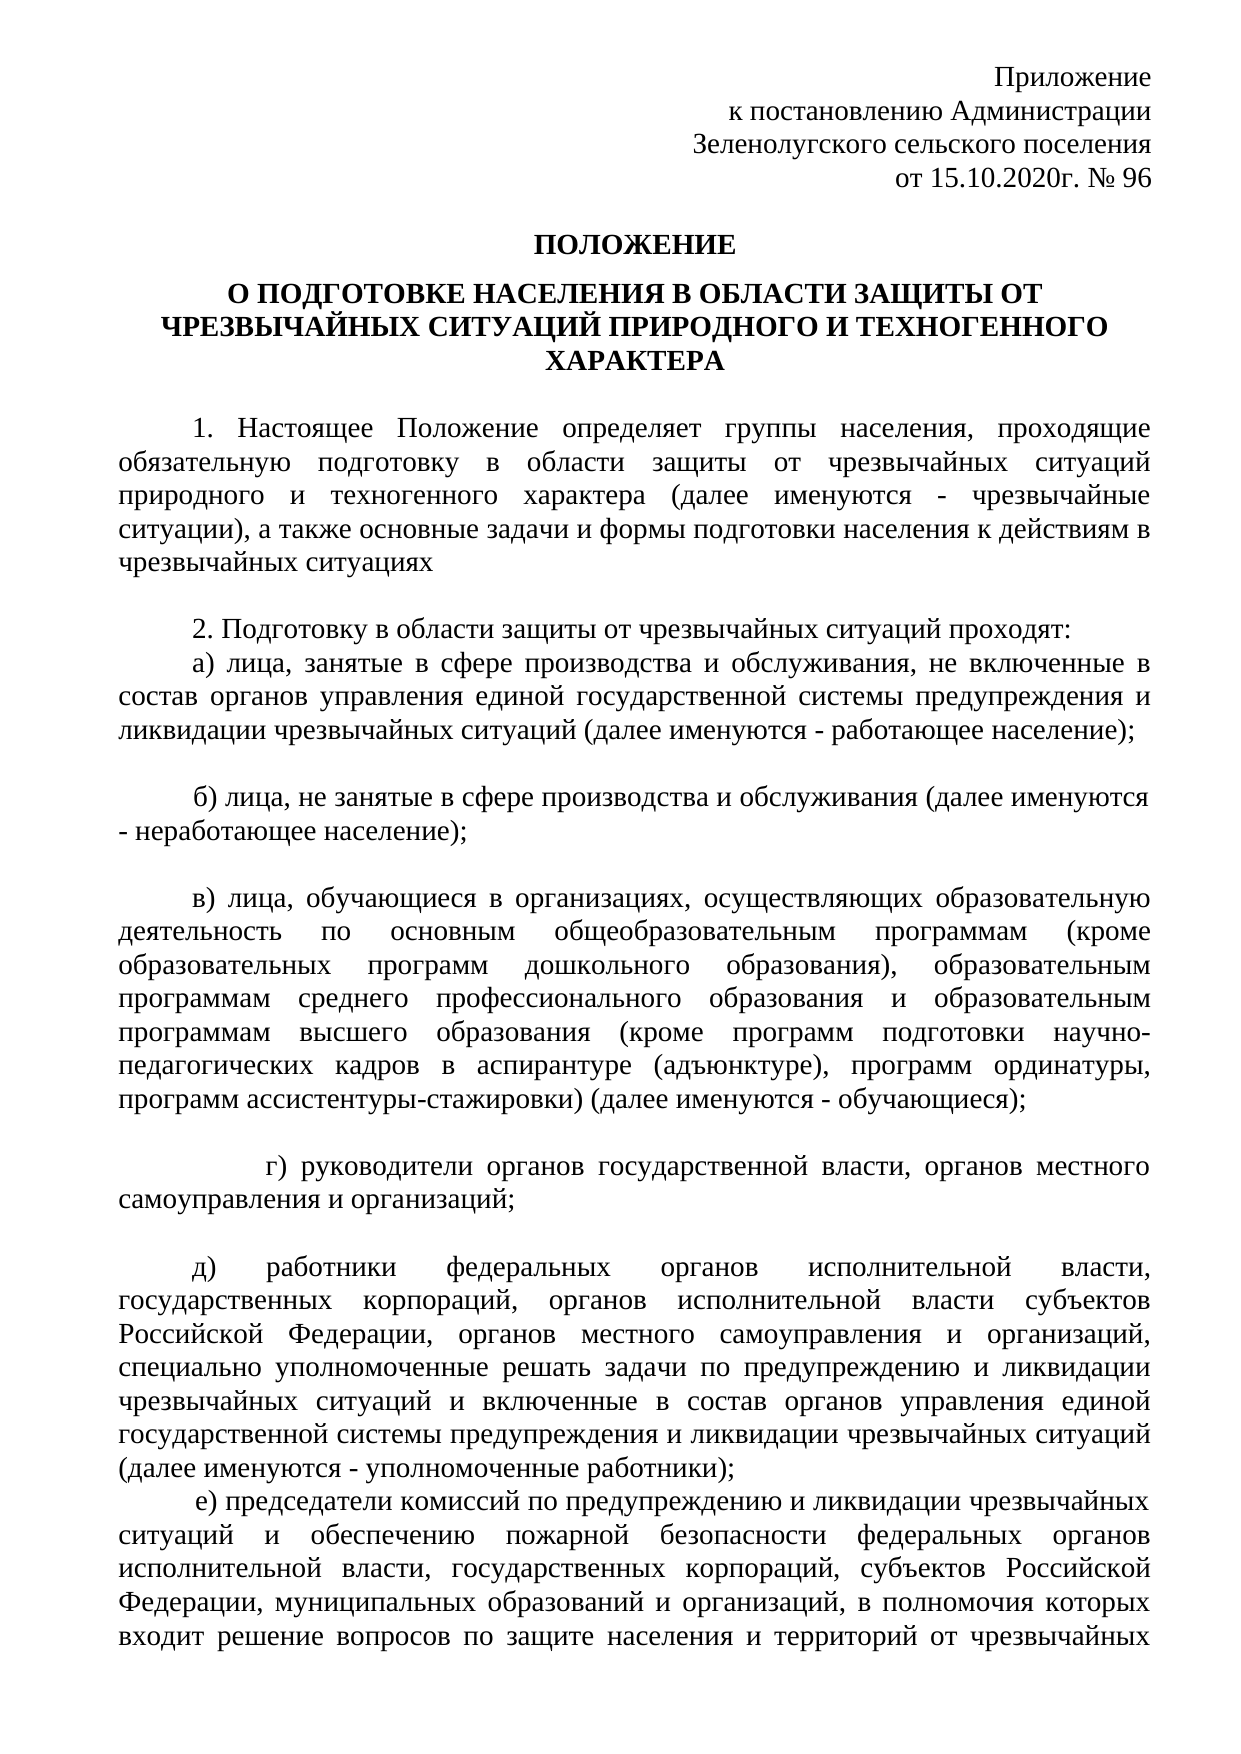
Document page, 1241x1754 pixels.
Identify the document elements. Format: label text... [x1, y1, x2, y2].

text д) работники федеральных органов исполнительной власти, государственных корпораций, органов исполнительной власти субъектов Российской Федерации, органов местного самоуправления и организаций, специально уполномоченные решать задачи по предупреждению и ликвидации чрезвычайных ситуаций и включенные в состав органов управления единой государственной системы предупреждения и ликвидации чрезвычайных ситуаций (далее именуются - уполномоченные работники); [118, 1249, 1152, 1483]
text 1. Настоящее Положение определяет группы населения, проходящие обязательную подготовку в области защиты от чрезвычайных ситуаций природного и техногенного характера (далее именуются - чрезвычайные ситуации), а также основные задачи и формы подготовки населения к действиям в чрезвычайных ситуациях [118, 410, 1152, 578]
text а) лица, занятые в сфере производства и обслуживания, не включенные в состав органов управления единой государственной системы предупреждения и ликвидации чрезвычайных ситуаций (далее именуются - работающее население); [118, 645, 1152, 746]
text 2. Подготовку в области защиты от чрезвычайных ситуаций проходят: [118, 611, 1152, 645]
text в) лица, обучающиеся в организациях, осуществляющих образовательную деятельность по основным общеобразовательным программам (кроме образовательных программ дошкольного образования), образовательным программам среднего профессионального образования и образовательным программам высшего образования (кроме программ подготовки научно-педагогических кадров в аспирантуре (адъюнктуре), программ ординатуры, программ ассистентуры-стажировки) (далее именуются - обучающиеся); [118, 880, 1152, 1114]
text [118, 1483, 1152, 1651]
text г) руководители органов государственной власти, органов местного самоуправления и организаций; [118, 1148, 1152, 1215]
text Зеленолугского сельского поселения [118, 126, 1152, 160]
text ПОЛОЖЕНИЕ [118, 227, 1152, 260]
text Приложение [118, 59, 1152, 93]
text от 15.10.2020г. № 96 [118, 160, 1152, 193]
text к постановлению Администрации [118, 93, 1152, 126]
text б) лица, не занятые в сфере производства и обслуживания (далее именуются - неработающее население); [118, 779, 1152, 846]
text О ПОДГОТОВКЕ НАСЕЛЕНИЯ В ОБЛАСТИ ЗАЩИТЫ ОТ ЧРЕЗВЫЧАЙНЫХ СИТУАЦИЙ ПРИРОДНОГО И ТЕХНОГЕННОГО ХАРАКТЕРА [118, 276, 1152, 377]
